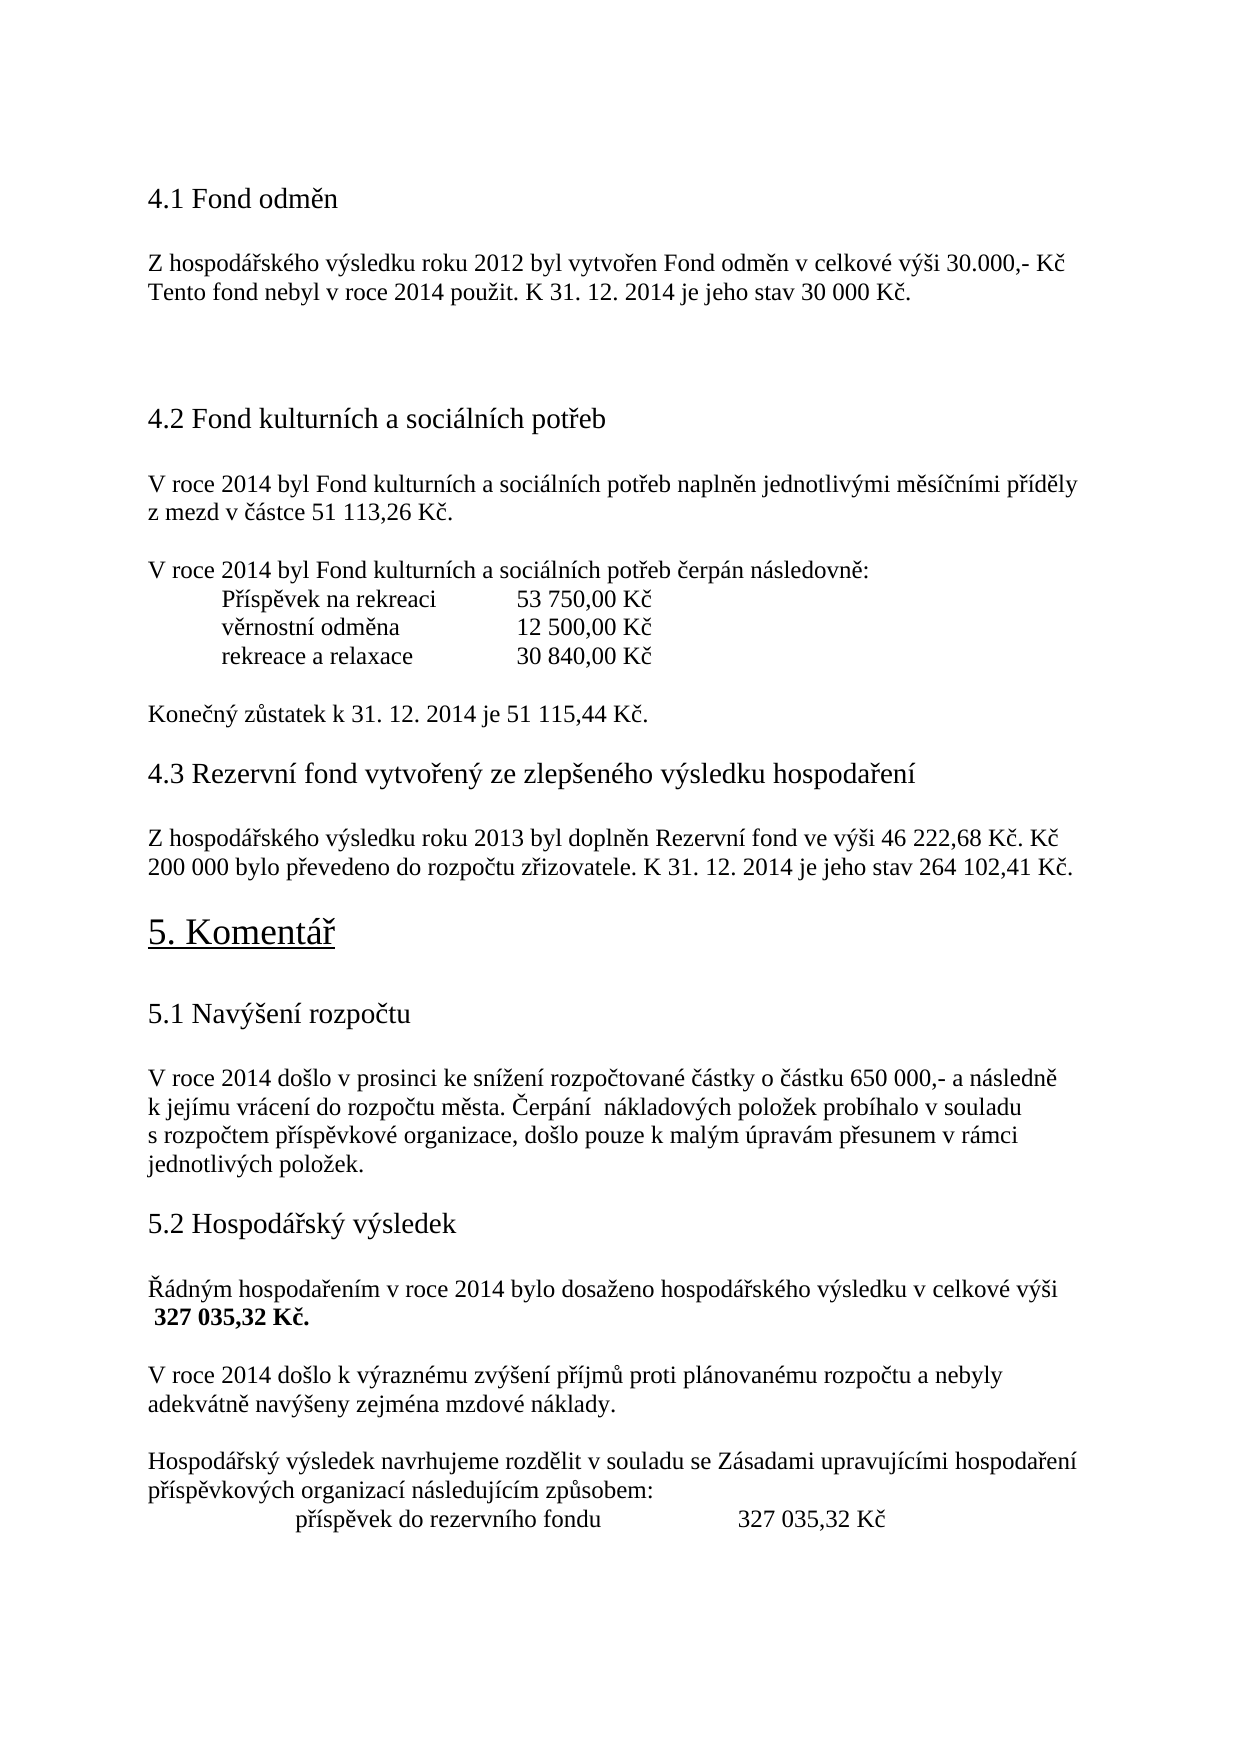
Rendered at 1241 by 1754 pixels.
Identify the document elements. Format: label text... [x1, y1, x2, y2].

text V roce 2014 byl Fond kulturních a sociálních potřeb naplněn jednotlivými měsíčními příděly z mezd v částce 51 113,26 Kč. [148, 469, 1093, 526]
text Hospodářský výsledek navrhujeme rozdělit v souladu se Zásadami upravujícími hospodaření příspěvkových organizací následujícím způsobem: [148, 1446, 1093, 1504]
text Řádným hospodařením v roce 2014 bylo dosaženo hospodářského výsledku v celkové výši [148, 1274, 1093, 1302]
text 4.3 Rezervní fond vytvořený ze zlepšeného výsledku hospodaření [148, 756, 1093, 790]
text 5.1 Navýšení rozpočtu [148, 996, 1093, 1029]
text Konečný zůstatek k 31. 12. 2014 je 51 115,44 Kč. [148, 699, 1093, 727]
text 4.1 Fond odměn [148, 181, 1093, 215]
text rekreace a relaxace 30 840,00 Kč [148, 641, 1093, 670]
text V roce 2014 došlo v prosinci ke snížení rozpočtované částky o částku 650 000,- a následně k jejímu vrácení do rozpočtu města. Čerpání nákladových položek probíhalo v souladu s rozpočtem příspěvkové organizace, došlo pouze k malým úpravám přesunem v rámci jednotlivých položek. [148, 1063, 1093, 1178]
text Z hospodářského výsledku roku 2012 byl vytvořen Fond odměn v celkové výši 30.000,- Kč Tento fond nebyl v roce 2014 použit. K 31. 12. 2014 je jeho stav 30 000 Kč. [148, 248, 1093, 306]
text věrnostní odměna 12 500,00 Kč [148, 612, 1093, 641]
text V roce 2014 došlo k výraznému zvýšení příjmů proti plánovanému rozpočtu a nebyly adekvátně navýšeny zejména mzdové náklady. [148, 1360, 1093, 1417]
text V roce 2014 byl Fond kulturních a sociálních potřeb čerpán následovně: [148, 555, 1093, 584]
text příspěvek do rezervního fondu 327 035,32 Kč [148, 1504, 1093, 1532]
text Příspěvek na rekreaci 53 750,00 Kč [148, 584, 1093, 612]
text 5. Komentář [148, 909, 1093, 953]
text 327 035,32 Kč. [148, 1302, 1093, 1331]
text Z hospodářského výsledku roku 2013 byl doplněn Rezervní fond ve výši 46 222,68 Kč. Kč 200 000 bylo převedeno do rozpočtu zřizovatele. K 31. 12. 2014 je jeho stav 264 102,41 Kč. [148, 823, 1093, 881]
text 4.2 Fond kulturních a sociálních potřeb [148, 402, 1093, 435]
text 5.2 Hospodářský výsledek [148, 1207, 1093, 1240]
